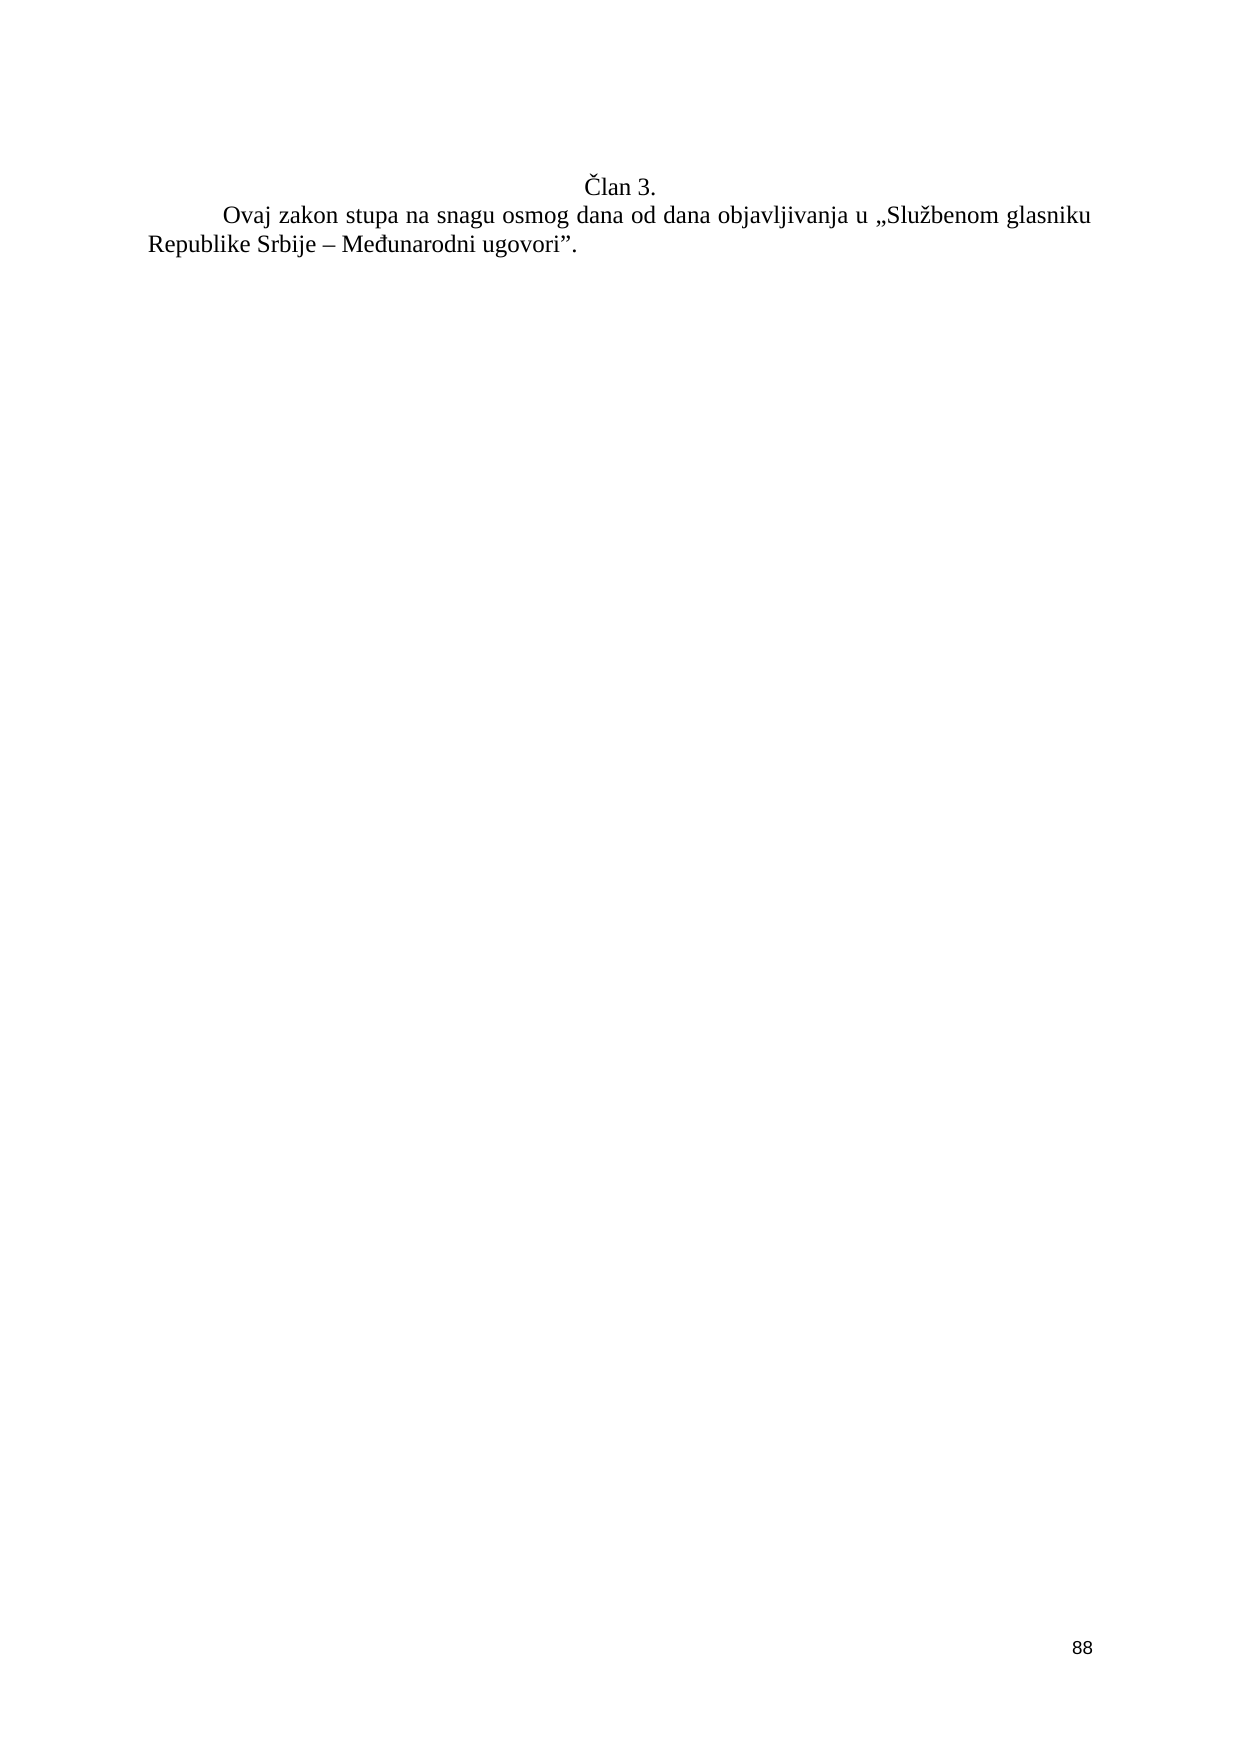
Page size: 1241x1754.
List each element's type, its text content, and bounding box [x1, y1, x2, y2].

text Član 3. [148, 172, 1093, 200]
text Ovaj zakon stupa na snagu osmog dana od dana objavljivanja u „Službenom glasniku Republike Srbije – Međunarodni ugovori”. [148, 200, 1093, 258]
